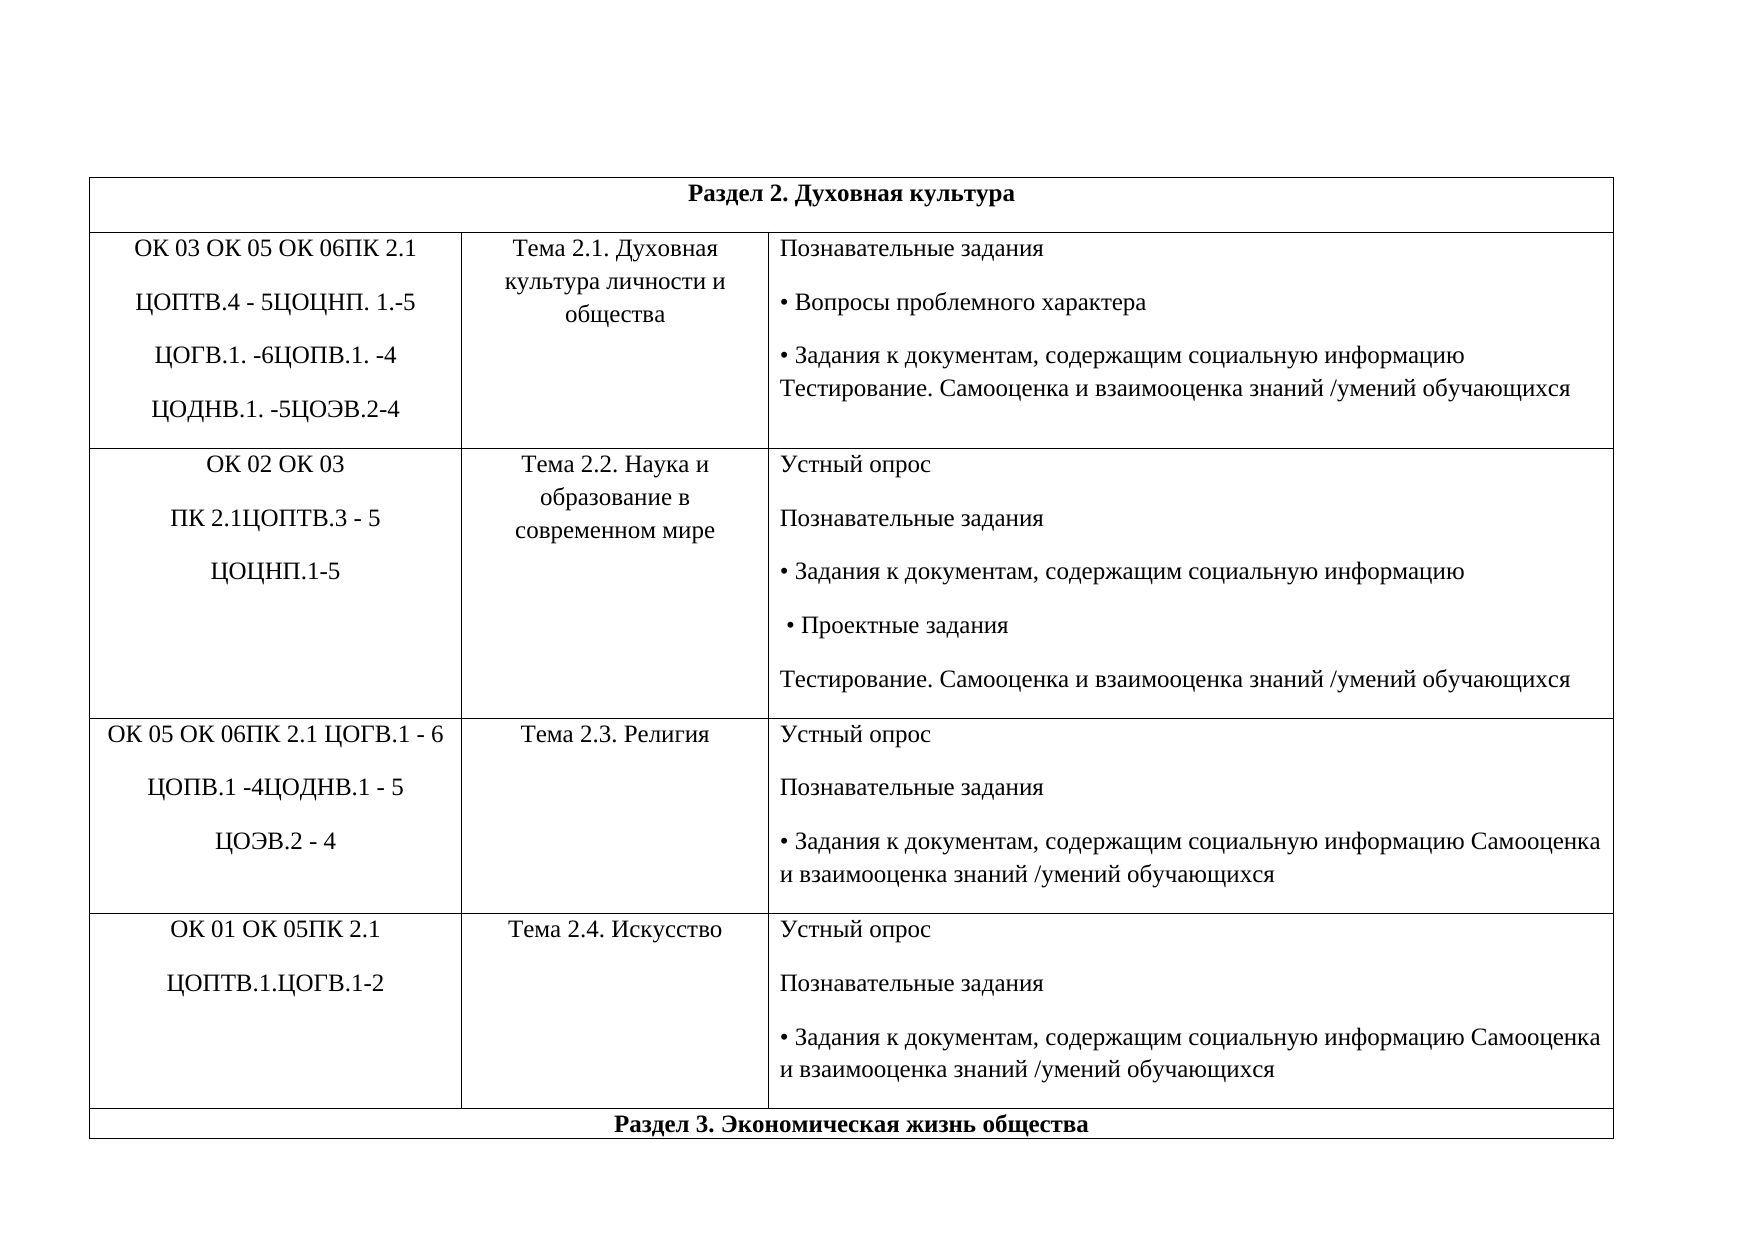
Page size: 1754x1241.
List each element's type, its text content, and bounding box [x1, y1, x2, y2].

table_cell ОК 01 ОК 05ПК 2.1 ЦОПТВ.1.ЦОГВ.1-2 [90, 914, 461, 1108]
table_cell Тема 2.4. Искусство [462, 914, 768, 1108]
table_cell Тема 2.3. Религия [462, 719, 768, 913]
table_cell Познавательные задания • Вопросы проблемного характера • Задания к документам, содержащим социальную информацию Тестирование. Самооценка и взаимооценка знаний /умений обучающихся [769, 233, 1613, 448]
table_cell Устный опрос Познавательные задания • Задания к документам, содержащим социальную информацию Самооценка и взаимооценка знаний /умений обучающихся [769, 914, 1613, 1108]
table_cell Тема 2.2. Наука и образование в современном мире [462, 449, 768, 718]
table_cell ОК 03 ОК 05 ОК 06ПК 2.1 ЦОПТВ.4 - 5ЦОЦНП. 1.-5 ЦОГВ.1. -6ЦОПВ.1. -4 ЦОДНВ.1. -5ЦОЭВ.2-4 [90, 233, 461, 448]
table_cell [90, 1109, 1613, 1138]
table_cell Устный опрос Познавательные задания • Задания к документам, содержащим социальную информацию Самооценка и взаимооценка знаний /умений обучающихся [769, 719, 1613, 913]
table_cell Тема 2.1. Духовная культура личности и общества [462, 233, 768, 448]
table_cell ОК 05 ОК 06ПК 2.1 ЦОГВ.1 - 6 ЦОПВ.1 -4ЦОДНВ.1 - 5 ЦОЭВ.2 - 4 [90, 719, 461, 913]
table_cell Раздел 2. Духовная культура [90, 178, 1613, 232]
table_cell ОК 02 ОК 03 ПК 2.1ЦОПТВ.3 - 5 ЦОЦНП.1-5 [90, 449, 461, 718]
table_cell Устный опрос Познавательные задания • Задания к документам, содержащим социальную информацию • Проектные задания Тестирование. Самооценка и взаимооценка знаний /умений обучающихся [769, 449, 1613, 718]
